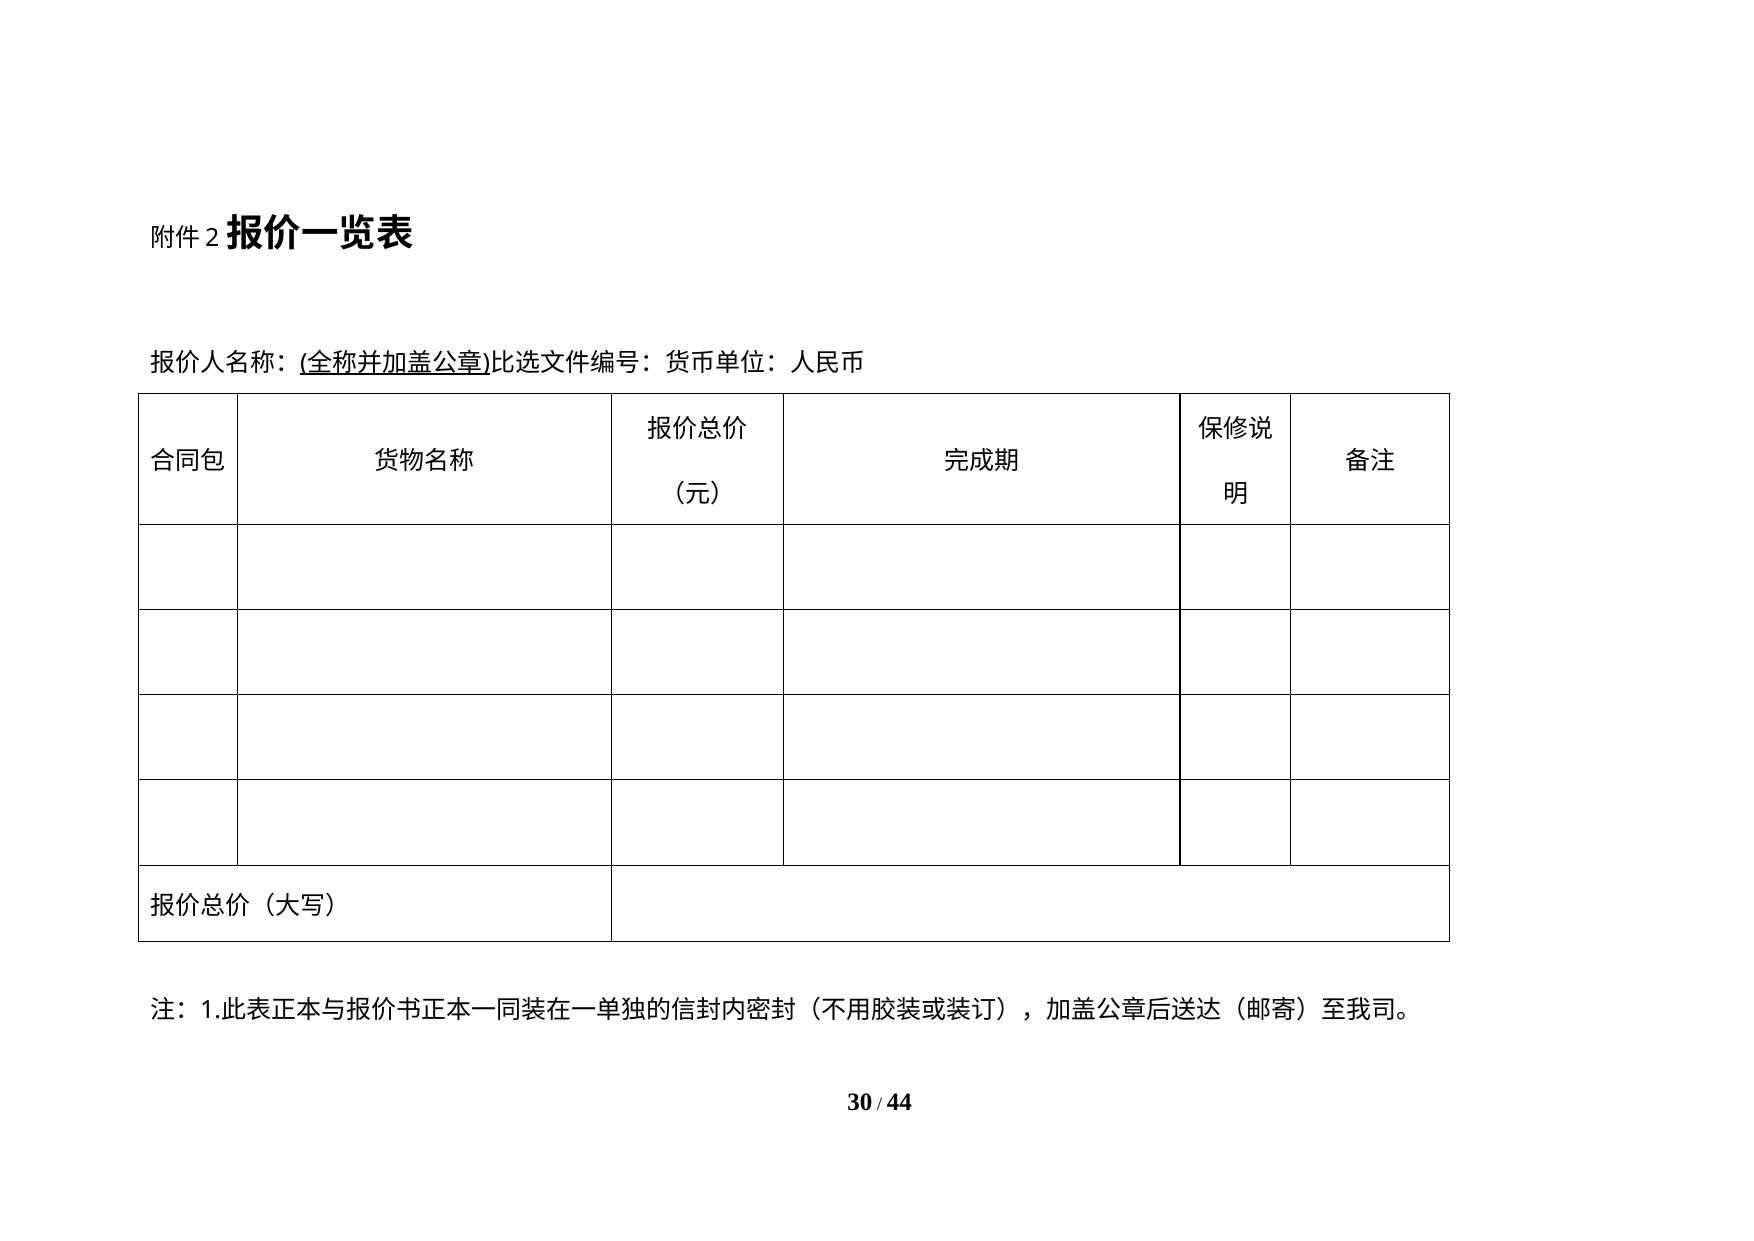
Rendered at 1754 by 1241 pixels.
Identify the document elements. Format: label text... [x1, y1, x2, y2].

table_cell [139, 780, 237, 865]
table_cell [612, 525, 783, 609]
table_cell [238, 695, 611, 779]
table_cell [139, 610, 237, 694]
table_cell [1291, 695, 1449, 779]
table_cell [1181, 695, 1290, 779]
table_cell [139, 525, 237, 609]
text 报价人名称：(全称并加盖公章)比选文件编号：货币单位：人民币 [150, 328, 1604, 393]
table_cell [1181, 525, 1290, 609]
table_cell [784, 610, 1179, 694]
table_cell [1181, 610, 1290, 694]
text 附件2 报价一览表 [150, 198, 1604, 263]
table_cell [612, 610, 783, 694]
table_cell [784, 525, 1179, 609]
table_cell [1291, 780, 1449, 865]
table_cell [238, 610, 611, 694]
table_cell 报价总价（大写） [139, 866, 611, 941]
table_cell [784, 695, 1179, 779]
table_header 报价总价（元） [612, 394, 783, 524]
text 注：1.此表正本与报价书正本一同装在一单独的信封内密封（不用胶装或装订），加盖公章后送达（邮寄）至我司。 [150, 975, 1604, 1040]
table_cell [1291, 610, 1449, 694]
table_cell [238, 525, 611, 609]
table_cell [238, 780, 611, 865]
table_cell [612, 695, 783, 779]
table_cell [1181, 780, 1290, 865]
table_cell [1291, 525, 1449, 609]
table_header 保修说明 [1181, 394, 1290, 524]
table_cell [784, 780, 1179, 865]
table_cell [612, 780, 783, 865]
table_header 完成期 [784, 394, 1179, 524]
table_header 合同包 [139, 394, 237, 524]
table_cell [139, 695, 237, 779]
table_header 货物名称 [238, 394, 611, 524]
table_header 备注 [1291, 394, 1449, 524]
table_cell [612, 866, 1449, 941]
